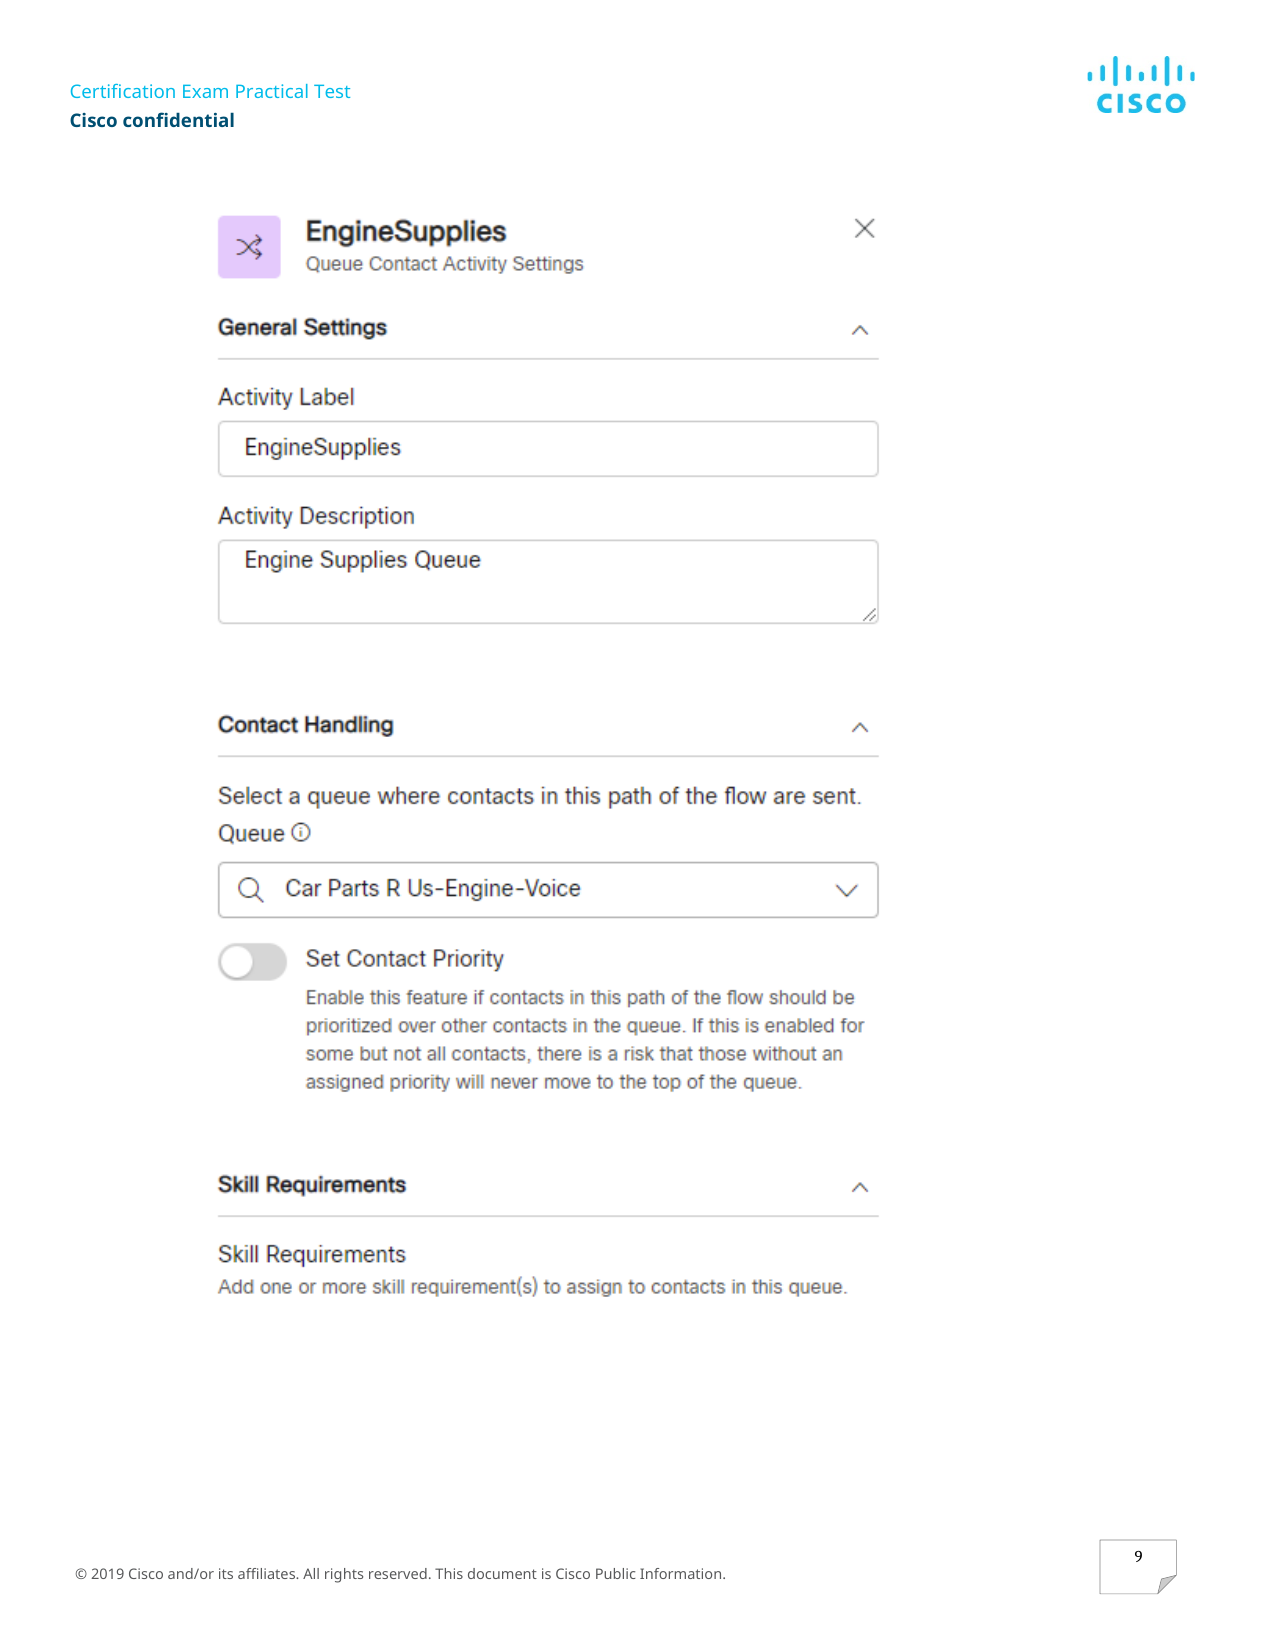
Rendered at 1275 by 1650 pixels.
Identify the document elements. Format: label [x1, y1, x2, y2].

picture [187, 191, 901, 1322]
picture [1087, 56, 1195, 113]
